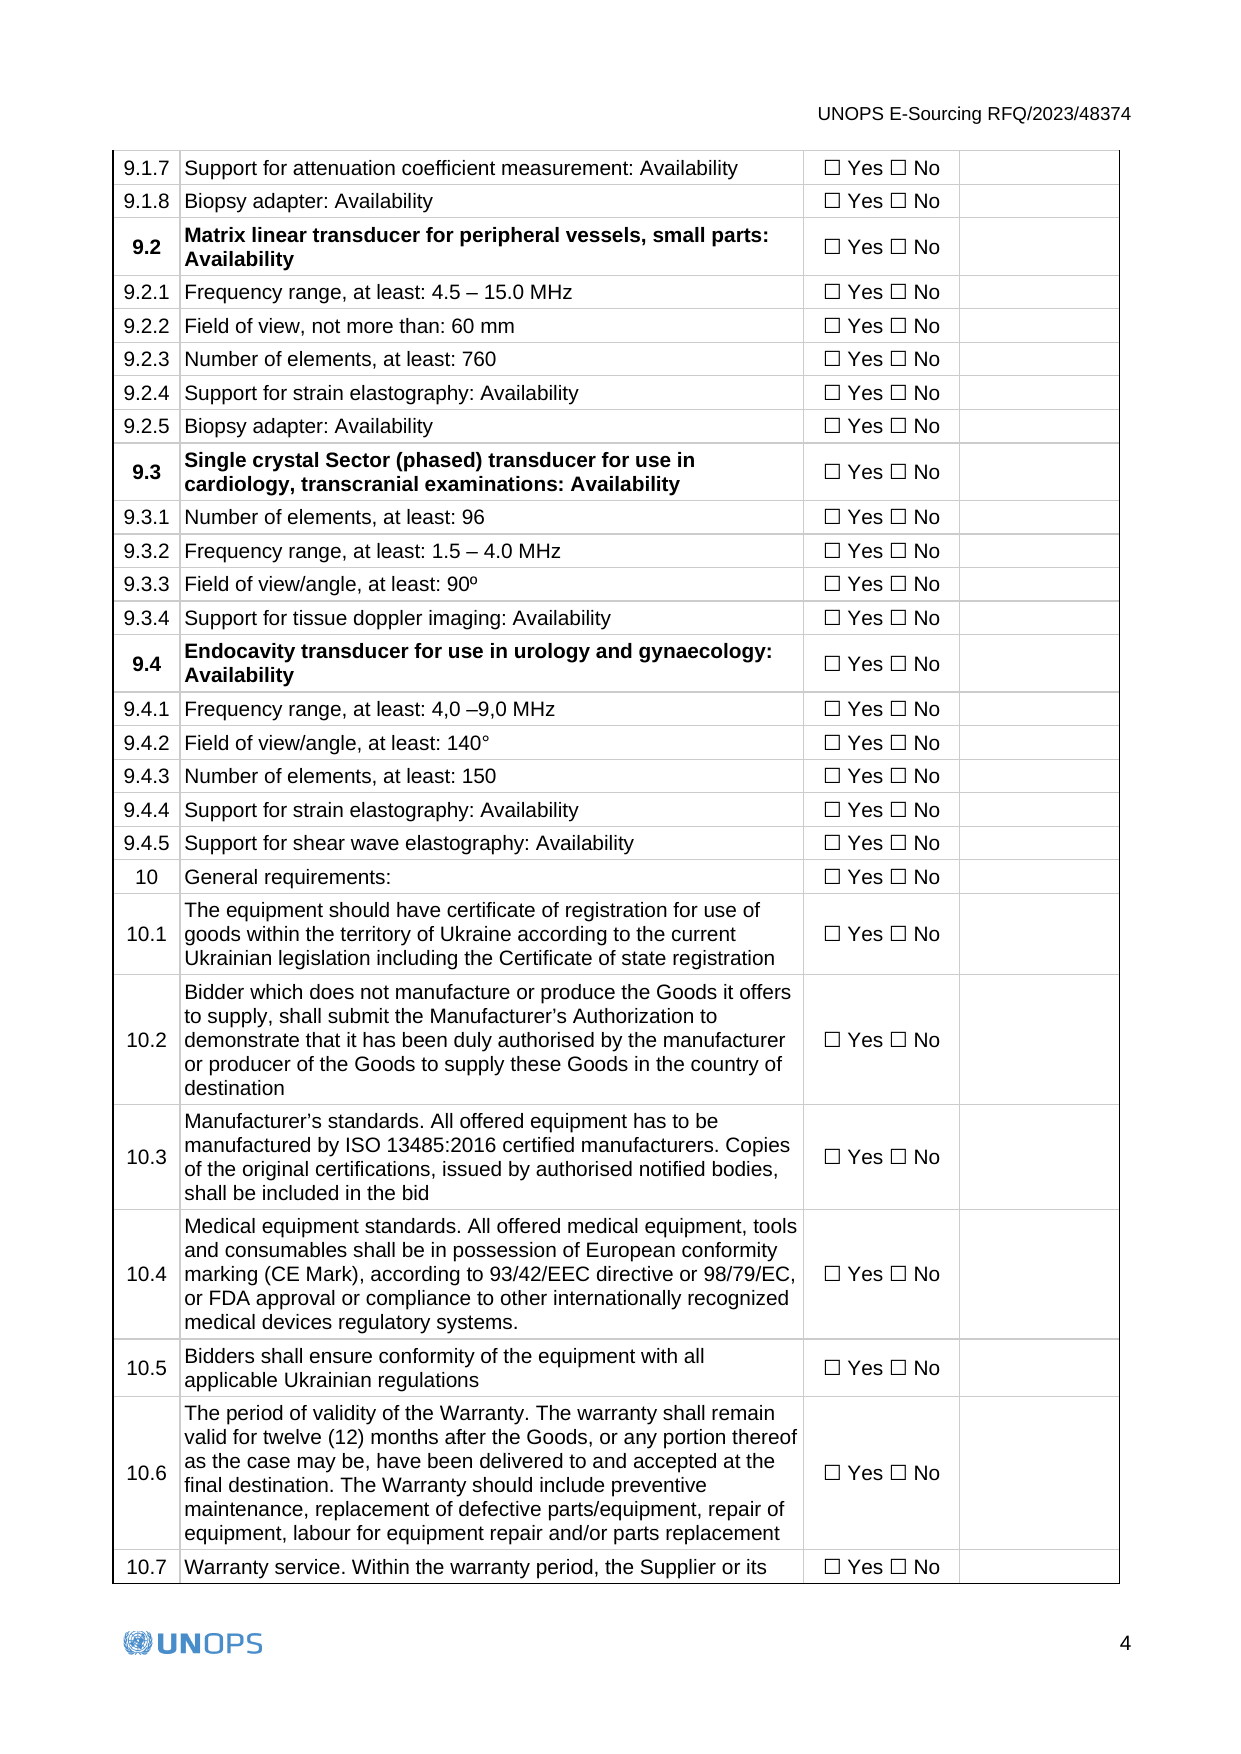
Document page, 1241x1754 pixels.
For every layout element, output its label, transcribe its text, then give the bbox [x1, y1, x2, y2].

table_cell The period of validity of the Warranty. The warranty shall remain valid for twelve (12) months after the Goods, or any portion thereof as the case may be, have been delivered to and accepted at the final destination. The Warranty should include preventive maintenance, replacement of defective parts/equipment, repair of equipment, labour for equipment repair and/or parts replacement [181, 1397, 803, 1549]
table_cell [960, 827, 1119, 859]
table_cell 9.3.4 [114, 602, 179, 634]
table_cell Biopsy adapter: Availability [181, 410, 803, 442]
table_cell Bidders shall ensure conformity of the equipment with all applicable Ukrainian regulations [181, 1340, 803, 1396]
table_cell Endocavity transducer for use in urology and gynaecology: Availability [181, 635, 803, 691]
table_cell ☐ Yes ☐ No [804, 827, 959, 859]
table_cell 9.3.3 [114, 568, 179, 600]
table_cell ☐ Yes ☐ No [804, 535, 959, 567]
table_cell Support for attenuation coefficient measurement: Availability [181, 151, 803, 183]
table_cell 9.2.5 [114, 410, 179, 442]
table_cell 10.4 [114, 1210, 179, 1338]
table_cell Matrix linear transducer for peripheral vessels, small parts: Availability [181, 218, 803, 274]
table_cell Frequency range, at least: 1.5 – 4.0 MHz [181, 535, 803, 567]
table_cell ☐ Yes ☐ No [804, 343, 959, 375]
table_cell 9.1.8 [114, 185, 179, 217]
table_cell [960, 860, 1119, 893]
table_cell Single crystal Sector (phased) transducer for use in cardiology, transcranial examinations: Availability [181, 444, 803, 500]
table_cell Bidder which does not manufacture or produce the Goods it offers to supply, shall submit the Manufacturer’s Authorization to demonstrate that it has been duly authorised by the manufacturer or producer of the Goods to supply these Goods in the country of destination [181, 975, 803, 1103]
table_cell 10.7 [114, 1550, 179, 1583]
table_cell [960, 894, 1119, 974]
table_cell ☐ Yes ☐ No [804, 894, 959, 974]
table_cell Number of elements, at least: 150 [181, 760, 803, 792]
table_cell [960, 975, 1119, 1103]
table_cell Number of elements, at least: 760 [181, 343, 803, 375]
table_cell 9.4 [114, 635, 179, 691]
table_cell 10.5 [114, 1340, 179, 1396]
table_cell ☐ Yes ☐ No [804, 975, 959, 1103]
table_cell [960, 185, 1119, 217]
table_cell ☐ Yes ☐ No [804, 793, 959, 826]
table_cell ☐ Yes ☐ No [804, 376, 959, 409]
table_cell General requirements: [181, 860, 803, 893]
table_cell [960, 151, 1119, 183]
table_cell ☐ Yes ☐ No [804, 151, 959, 183]
table_cell [960, 1105, 1119, 1209]
table_cell Manufacturer’s standards. All offered equipment has to be manufactured by ISO 13485:2016 certified manufacturers. Copies of the original certifications, issued by authorised notified bodies, shall be included in the bid [181, 1105, 803, 1209]
table_cell [960, 343, 1119, 375]
table_cell Support for shear wave elastography: Availability [181, 827, 803, 859]
table_cell 9.2.2 [114, 309, 179, 342]
table_cell [960, 276, 1119, 308]
table_cell Support for tissue doppler imaging: Availability [181, 602, 803, 634]
table_cell [960, 568, 1119, 600]
table_cell ☐ Yes ☐ No [804, 1105, 959, 1209]
table_cell ☐ Yes ☐ No [804, 860, 959, 893]
table_cell [960, 1340, 1119, 1396]
picture [123, 1631, 262, 1655]
table_cell ☐ Yes ☐ No [804, 501, 959, 533]
table_cell ☐ Yes ☐ No [804, 276, 959, 308]
table_cell Support for strain elastography: Availability [181, 376, 803, 409]
table_cell [960, 793, 1119, 826]
table_cell Support for strain elastography: Availability [181, 793, 803, 826]
table_cell Number of elements, at least: 96 [181, 501, 803, 533]
table_cell ☐ Yes ☐ No [804, 726, 959, 758]
table_cell [960, 602, 1119, 634]
table_cell Medical equipment standards. All offered medical equipment, tools and consumables shall be in possession of European conformity marking (CE Mark), according to 93/42/EEC directive or 98/79/EC, or FDA approval or compliance to other internationally recognized medical devices regulatory systems. [181, 1210, 803, 1338]
table_cell Field of view/angle, at least: 140° [181, 726, 803, 758]
table_cell ☐ Yes ☐ No [804, 1210, 959, 1338]
table_cell 9.4.3 [114, 760, 179, 792]
table_cell [960, 1550, 1119, 1583]
table_cell 9.4.1 [114, 693, 179, 725]
table_cell [960, 693, 1119, 725]
table_cell [960, 726, 1119, 758]
table_cell 9.4.5 [114, 827, 179, 859]
table_cell 9.4.2 [114, 726, 179, 758]
table_cell 9.3.1 [114, 501, 179, 533]
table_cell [181, 1550, 803, 1583]
table_cell ☐ Yes ☐ No [804, 1340, 959, 1396]
table_cell Field of view/angle, at least: 90º [181, 568, 803, 600]
table_cell 9.1.7 [114, 151, 179, 183]
table_cell ☐ Yes ☐ No [804, 218, 959, 274]
table_cell 9.2.1 [114, 276, 179, 308]
table_cell 9.2.3 [114, 343, 179, 375]
table_cell [960, 444, 1119, 500]
table_cell Field of view, not more than: 60 mm [181, 309, 803, 342]
table_cell [960, 635, 1119, 691]
table_cell ☐ Yes ☐ No [804, 693, 959, 725]
table_cell ☐ Yes ☐ No [804, 568, 959, 600]
table_cell 9.2.4 [114, 376, 179, 409]
table_cell [960, 376, 1119, 409]
table_cell 9.3.2 [114, 535, 179, 567]
table_cell 9.4.4 [114, 793, 179, 826]
table_cell [960, 535, 1119, 567]
table_cell ☐ Yes ☐ No [804, 635, 959, 691]
table_cell ☐ Yes ☐ No [804, 444, 959, 500]
table_cell [960, 1210, 1119, 1338]
table_cell 10 [114, 860, 179, 893]
table_cell Biopsy adapter: Availability [181, 185, 803, 217]
table_cell 10.3 [114, 1105, 179, 1209]
table_cell ☐ Yes ☐ No [804, 185, 959, 217]
table_cell Frequency range, at least: 4.5 – 15.0 MHz [181, 276, 803, 308]
table_cell 10.2 [114, 975, 179, 1103]
table_cell ☐ Yes ☐ No [804, 1397, 959, 1549]
table_cell ☐ Yes ☐ No [804, 760, 959, 792]
table_cell ☐ Yes ☐ No [804, 410, 959, 442]
table_cell ☐ Yes ☐ No [804, 1550, 959, 1583]
table_cell 10.6 [114, 1397, 179, 1549]
table_cell [960, 309, 1119, 342]
table_cell Frequency range, at least: 4,0 –9,0 MHz [181, 693, 803, 725]
table_cell [960, 410, 1119, 442]
table_cell [960, 218, 1119, 274]
table_cell [960, 501, 1119, 533]
table_cell 9.3 [114, 444, 179, 500]
table_cell The equipment should have certificate of registration for use of goods within the territory of Ukraine according to the current Ukrainian legislation including the Certificate of state registration [181, 894, 803, 974]
table_cell [960, 1397, 1119, 1549]
table_cell [960, 760, 1119, 792]
table_cell 10.1 [114, 894, 179, 974]
table_cell 9.2 [114, 218, 179, 274]
table_cell ☐ Yes ☐ No [804, 309, 959, 342]
table_cell ☐ Yes ☐ No [804, 602, 959, 634]
